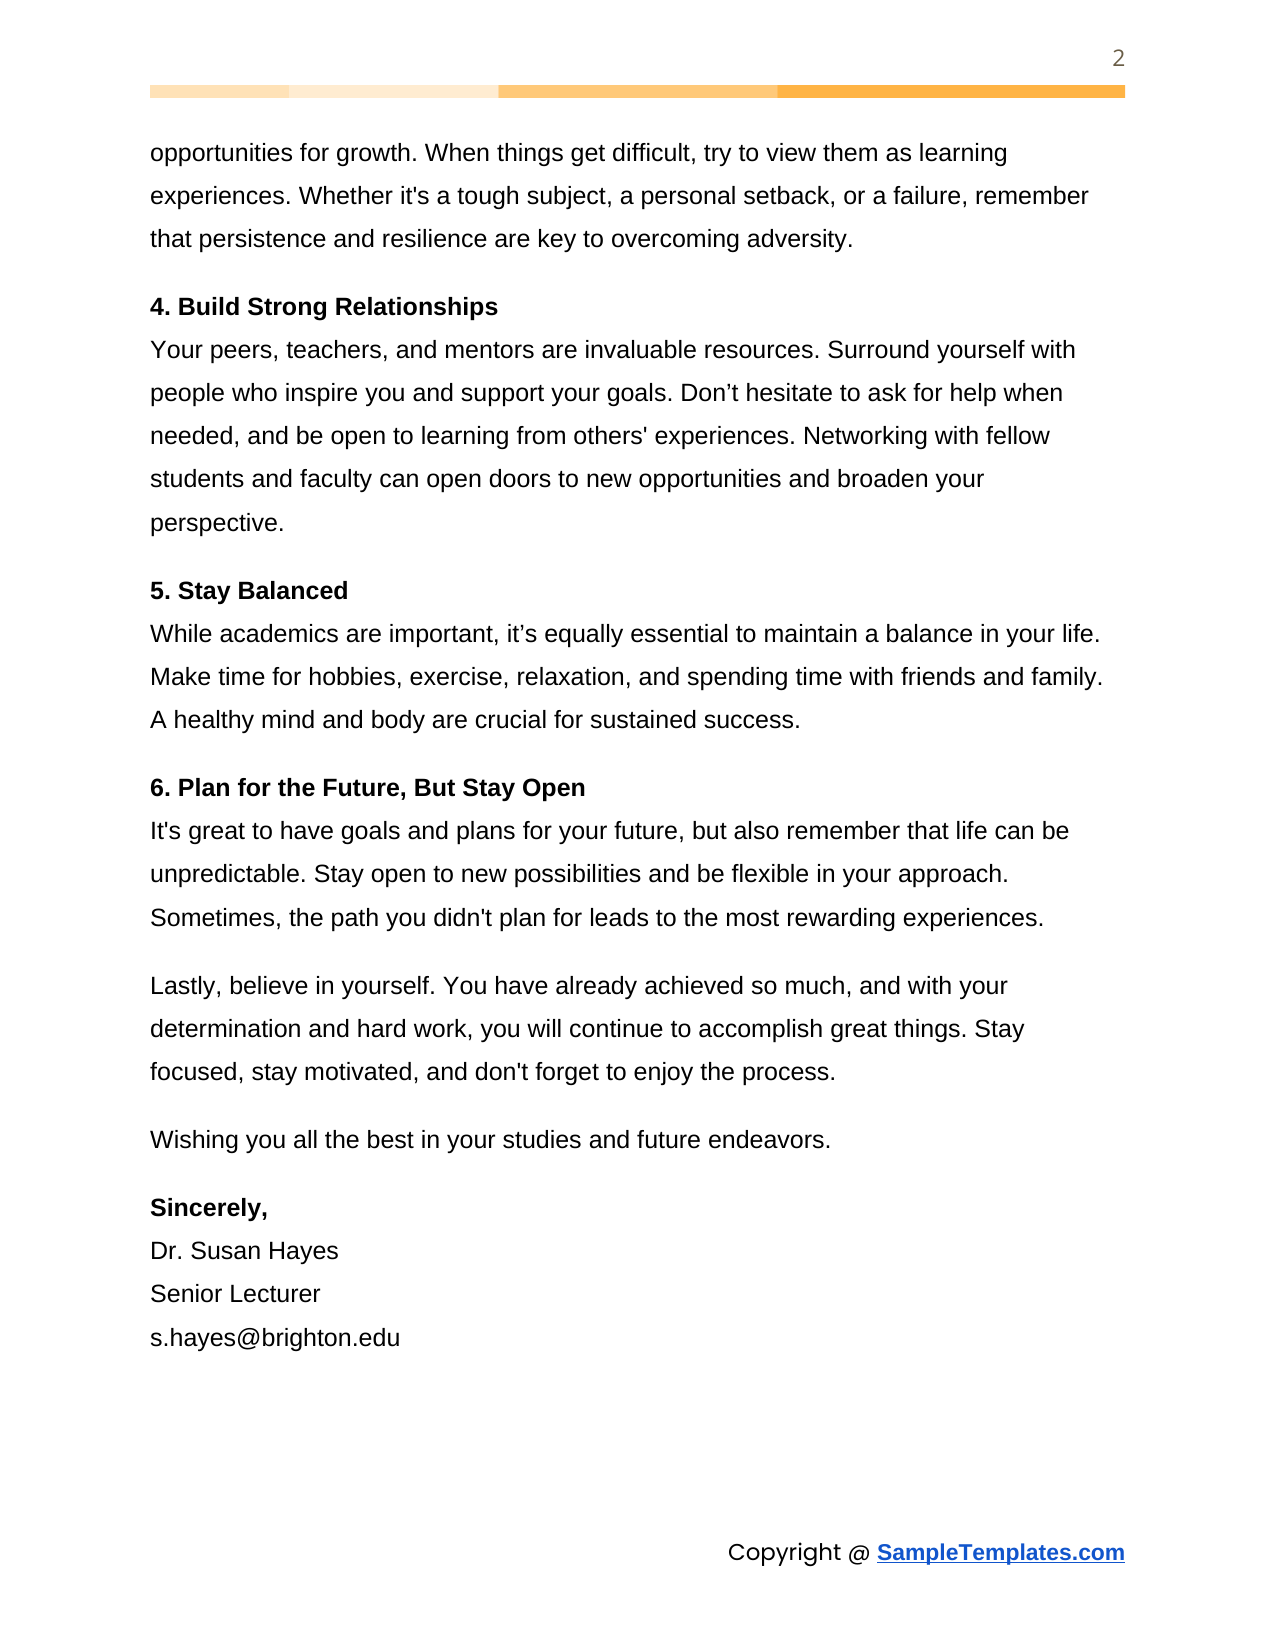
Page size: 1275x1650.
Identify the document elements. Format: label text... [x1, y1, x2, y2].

text Lastly, believe in yourself. You have already achieved so much, and with your determination and hard work, you will continue to accomplish great things. Stay focused, stay motivated, and don't forget to enjoy the process. [150, 971, 1125, 1086]
picture [150, 85, 1125, 98]
text Wishing you all the best in your studies and future endeavors. [150, 1125, 1125, 1154]
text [150, 137, 1125, 252]
text 4. Build Strong Relationships Your peers, teachers, and mentors are invaluable resources. Surround yourself with people who inspire you and support your goals. Don’t hesitate to ask for help when needed, and be open to learning from others' experiences. Networking with fellow students and faculty can open doors to new opportunities and broaden your perspective. [150, 292, 1125, 536]
text Sincerely, Dr. Susan Hayes Senior Lecturer s.hayes@brighton.edu [150, 1193, 1125, 1351]
text 6. Plan for the Future, But Stay Open It's great to have goals and plans for your future, but also remember that life can be unpredictable. Stay open to new possibilities and be flexible in your approach. Sometimes, the path you didn't plan for leads to the most rewarding experiences. [150, 773, 1125, 931]
text 5. Stay Balanced While academics are important, it’s equally essential to maintain a balance in your life. Make time for hobbies, exercise, relaxation, and spending time with friends and family. A healthy mind and body are crucial for sustained success. [150, 576, 1125, 734]
